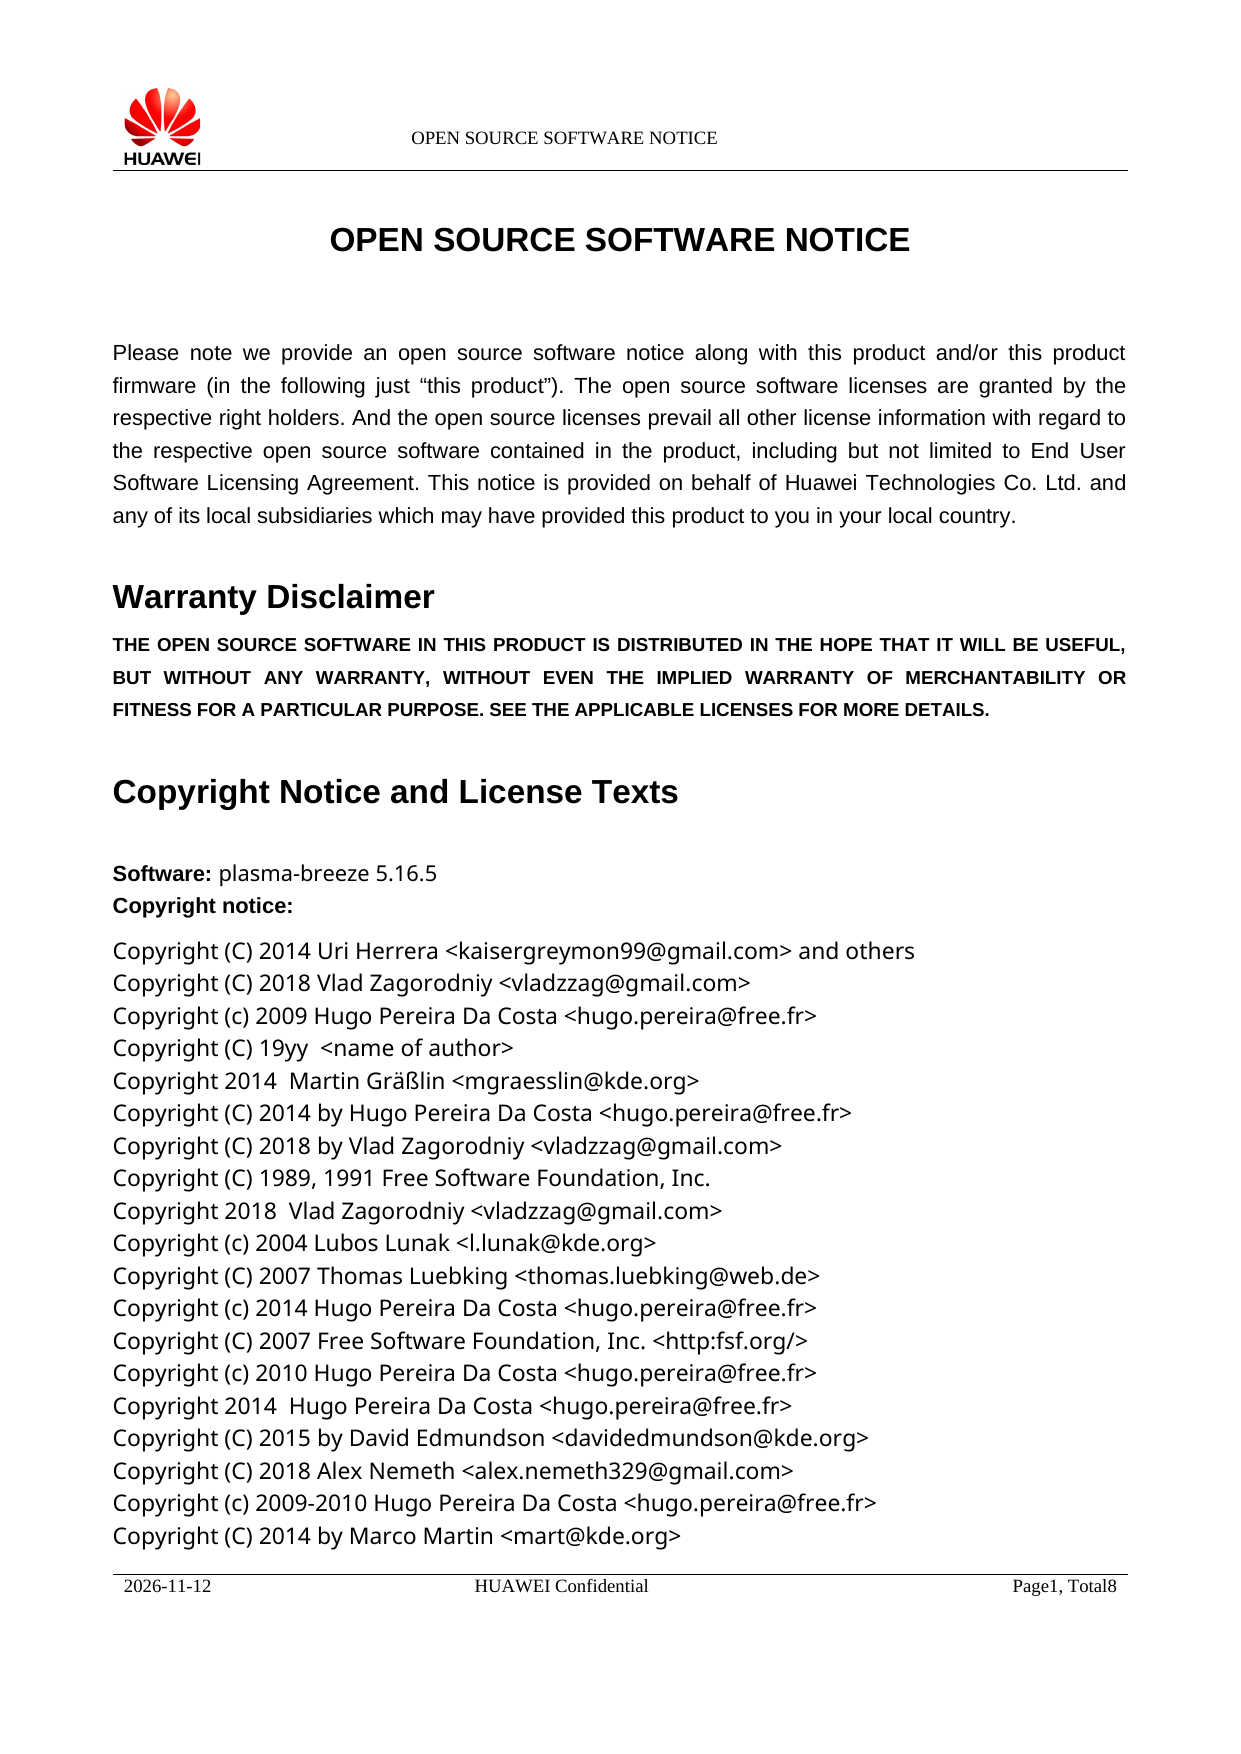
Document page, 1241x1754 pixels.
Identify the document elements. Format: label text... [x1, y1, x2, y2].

text Copyright Notice and License Texts [112, 759, 1128, 824]
text Warranty Disclaimer [112, 564, 1128, 629]
picture [124, 88, 201, 165]
text Please note we provide an open source software notice along with this product and/or this product firmware (in the following just “this product”). The open source software licenses are granted by the respective right holders. And the open source licenses prevail all other license information with regard to the respective open source software contained in the product, including but not limited to End User Software Licensing Agreement. This notice is provided on behalf of Huawei Technologies Co. Ltd. and any of its local subsidiaries which may have provided this product to you in your local country. [112, 336, 1128, 531]
text Copyright notice: [112, 889, 1128, 921]
title Software: plasma-breeze 5.16.5 [112, 856, 1128, 889]
text OPEN SOURCE SOFTWARE NOTICE [112, 206, 1128, 271]
text The open source software in this product is distributed in the hope that it will be useful, but WITHOUT ANY WARRANTY, without even the implied warranty of MERCHANTABILITY or FITNESS FOR A PARTICULAR PURPOSE. See the applicable licenses for more details. [112, 629, 1128, 726]
